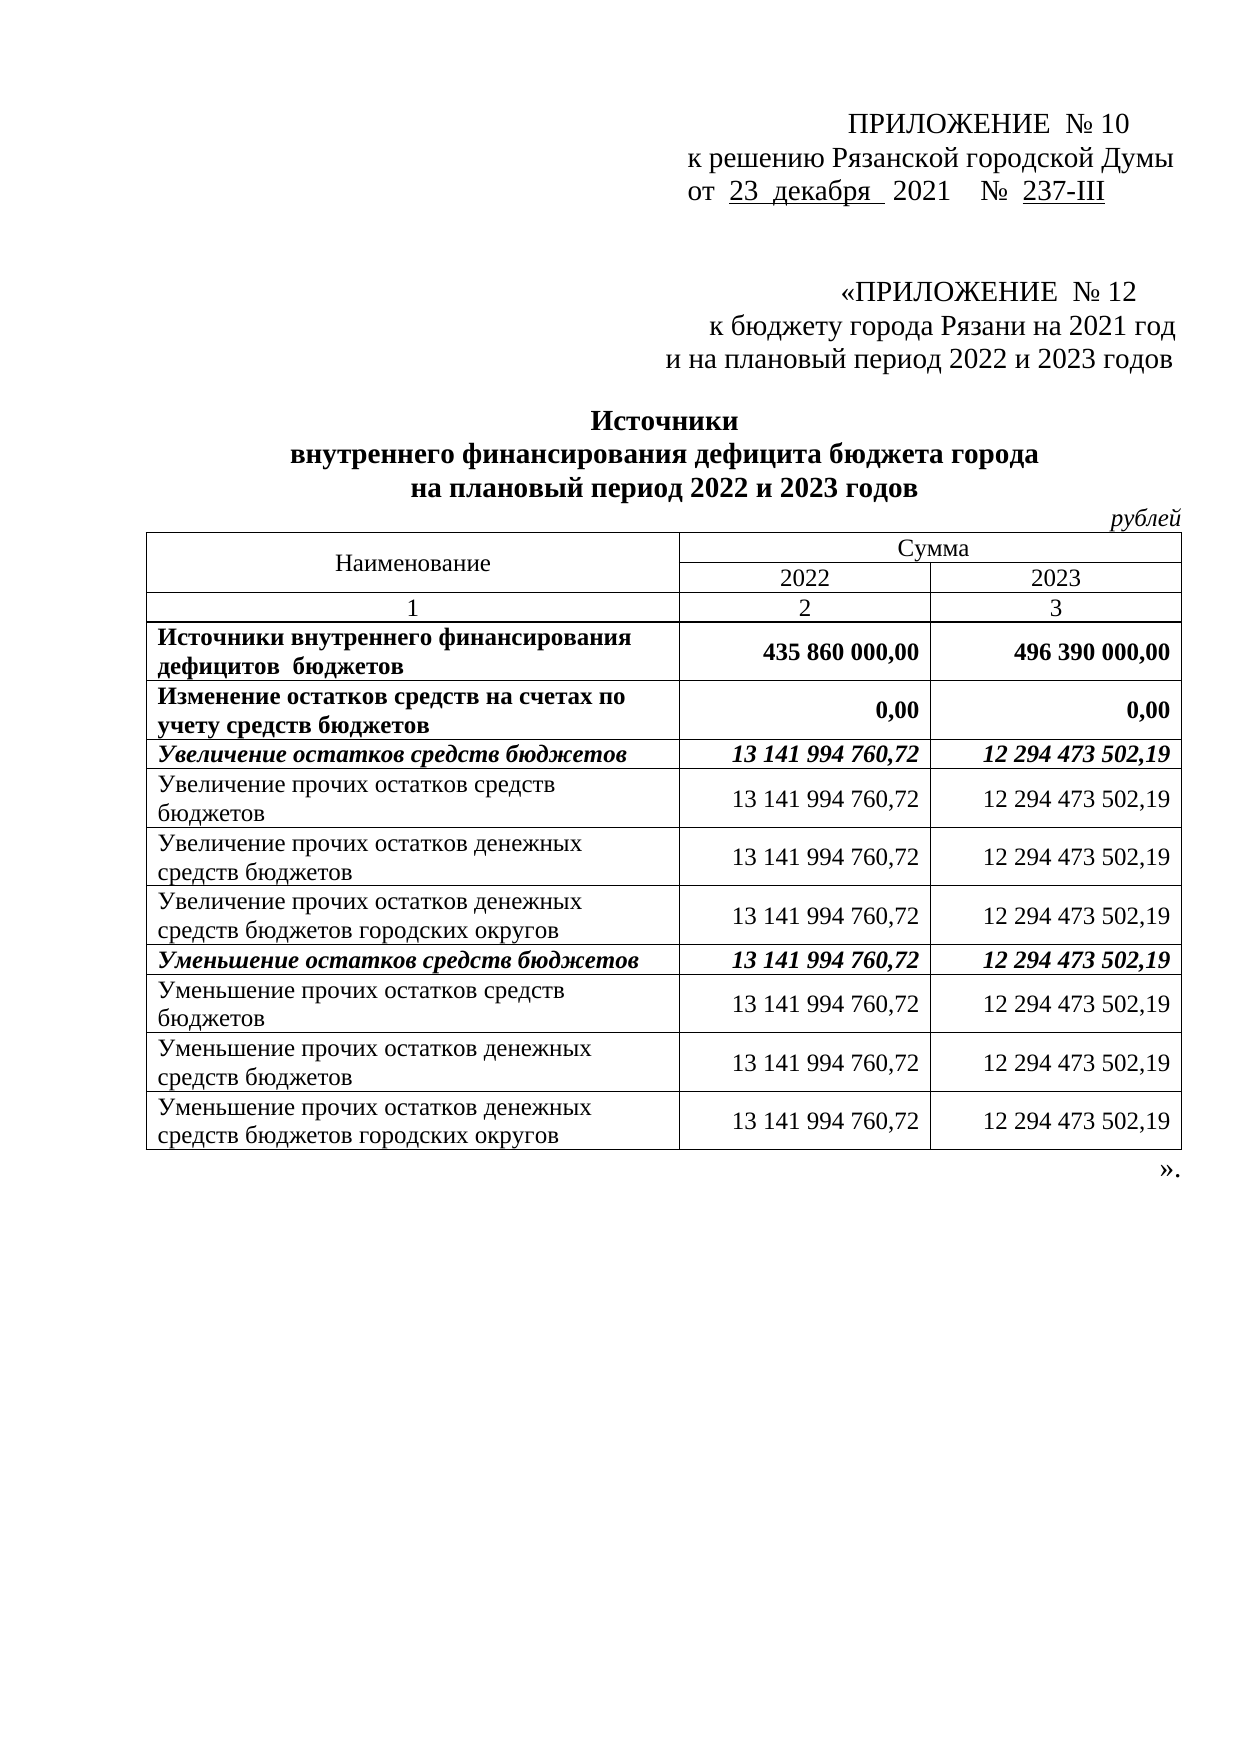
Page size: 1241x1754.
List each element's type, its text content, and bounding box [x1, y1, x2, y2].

table_cell Увеличение остатков средств бюджетов [147, 740, 679, 768]
table_cell Уменьшение прочих остатков денежных средств бюджетов [147, 1033, 679, 1091]
table_cell 2023 [931, 563, 1181, 592]
text ПРИЛОЖЕНИЕ № 10 [148, 106, 1181, 140]
table_cell 0,00 [931, 681, 1181, 738]
text ». [148, 1150, 1181, 1184]
table_cell Уменьшение остатков средств бюджетов [147, 945, 679, 974]
table_cell Уменьшение прочих остатков денежных средств бюджетов городских округов [147, 1092, 679, 1149]
table_cell 13 141 994 760,72 [680, 828, 930, 885]
table_cell 13 141 994 760,72 [680, 945, 930, 974]
table_cell 1 [147, 593, 679, 621]
table_cell Источники внутреннего финансирования дефицитов бюджетов [147, 623, 679, 680]
table_cell 12 294 473 502,19 [931, 1033, 1181, 1091]
table_cell Увеличение прочих остатков средств бюджетов [147, 769, 679, 827]
table_cell 13 141 994 760,72 [680, 975, 930, 1032]
table_cell 12 294 473 502,19 [931, 945, 1181, 974]
table_cell 12 294 473 502,19 [931, 1092, 1181, 1149]
table_cell 2022 [680, 563, 930, 592]
text Источники [148, 403, 1181, 436]
table_cell 13 141 994 760,72 [680, 769, 930, 827]
table_header Наименование [147, 533, 679, 592]
table_cell Увеличение прочих остатков денежных средств бюджетов городских округов [147, 886, 679, 944]
table_cell 435 860 000,00 [680, 623, 930, 680]
table_cell 13 141 994 760,72 [680, 740, 930, 768]
table_cell 12 294 473 502,19 [931, 975, 1181, 1032]
table_cell 3 [931, 593, 1181, 621]
table_cell Уменьшение прочих остатков средств бюджетов [147, 975, 679, 1032]
table_cell 13 141 994 760,72 [680, 886, 930, 944]
table_cell 0,00 [680, 681, 930, 738]
table_header Сумма [680, 533, 1181, 562]
text и на плановый период 2022 и 2023 годов [148, 341, 1181, 375]
text к решению Рязанской городской Думы [148, 140, 1181, 173]
text от 23 декабря 2021 № 237-III [148, 173, 1181, 207]
table_cell 12 294 473 502,19 [931, 740, 1181, 768]
table_cell Увеличение прочих остатков денежных средств бюджетов [147, 828, 679, 885]
table_cell 12 294 473 502,19 [931, 769, 1181, 827]
table_cell 13 141 994 760,72 [680, 1092, 930, 1149]
text «ПРИЛОЖЕНИЕ № 12 [148, 274, 1181, 308]
table_cell Изменение остатков средств на счетах по учету средств бюджетов [147, 681, 679, 738]
text внутреннего финансирования дефицита бюджета города [148, 436, 1181, 470]
table_cell 13 141 994 760,72 [680, 1033, 930, 1091]
text к бюджету города Рязани на 2021 год [148, 308, 1181, 341]
text на плановый период 2022 и 2023 годов [148, 470, 1181, 503]
table_cell 496 390 000,00 [931, 623, 1181, 680]
text рублей [148, 503, 1181, 532]
table_cell 12 294 473 502,19 [931, 886, 1181, 944]
table_cell 12 294 473 502,19 [931, 828, 1181, 885]
table_cell 2 [680, 593, 930, 621]
